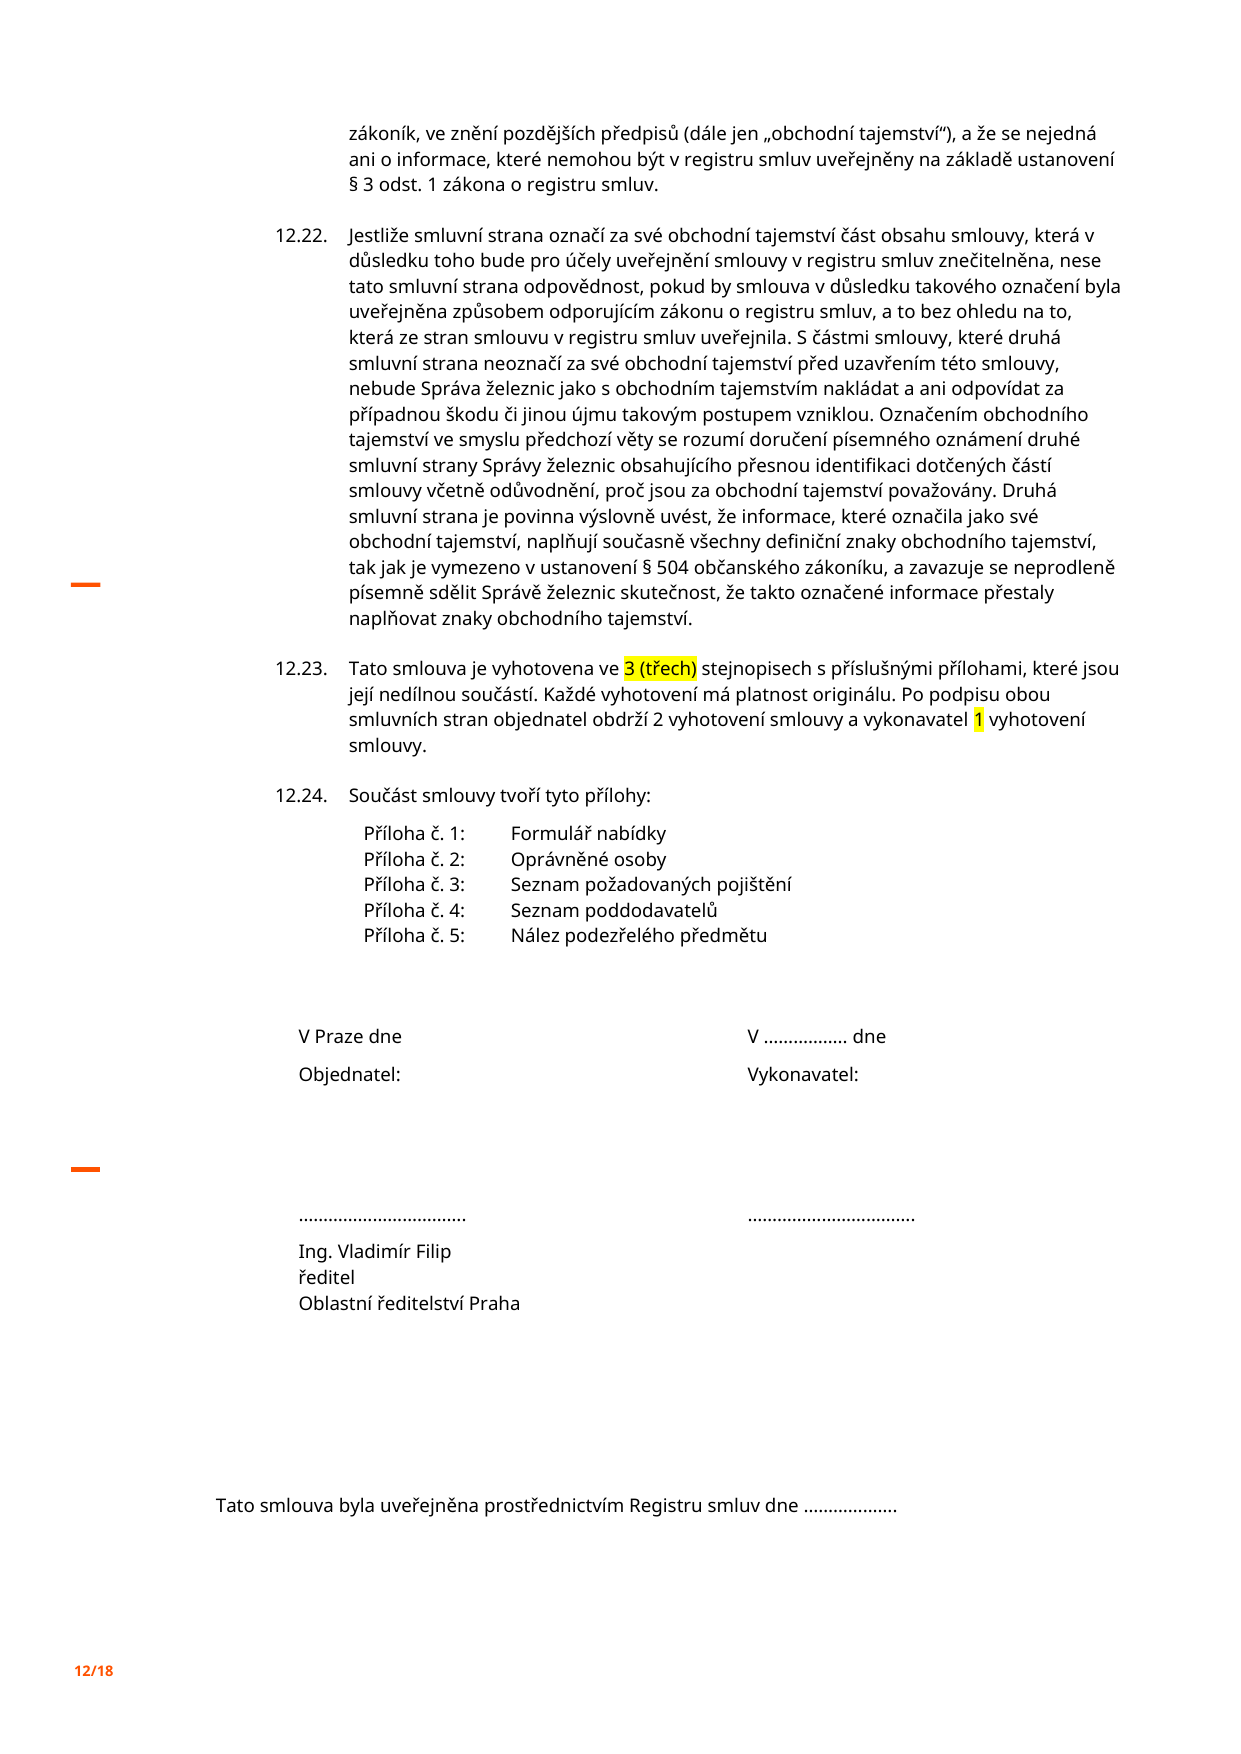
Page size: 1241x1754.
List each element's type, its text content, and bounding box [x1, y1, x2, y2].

text Příloha č. 4: Seznam poddodavatelů [363, 897, 1122, 923]
text Ing. Vladimír Filip [298, 1239, 1122, 1264]
text Objednatel: Vykonavatel: [298, 1062, 1122, 1087]
list Tato smlouva je vyhotovena ve 3 (třech) stejnopisech s příslušnými přílohami, které jsou její nedílnou součástí. Každé vyhotovení má platnost originálu. Po podpisu obou smluvních stran objednatel obdrží 2 vyhotovení smlouvy a vykonavatel 1 vyhotovení smlouvy. [275, 656, 1122, 758]
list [275, 121, 1122, 197]
text ……………………………. ……………………………. [298, 1201, 1122, 1226]
text V Praze dne V …………….. dne [298, 1024, 1122, 1049]
text Příloha č. 5: Nález podezřelého předmětu [363, 923, 1122, 948]
text Příloha č. 3: Seznam požadovaných pojištění [363, 872, 1122, 897]
text Příloha č. 1: Formulář nabídky [289, 821, 1122, 846]
text Oblastní ředitelství Praha [298, 1290, 1122, 1315]
text Tato smlouva byla uveřejněna prostřednictvím Registru smluv dne ………………. [216, 1492, 1122, 1518]
text ředitel [298, 1264, 1122, 1290]
list Součást smlouvy tvoří tyto přílohy: [275, 783, 1122, 808]
list Jestliže smluvní strana označí za své obchodní tajemství část obsahu smlouvy, která v důsledku toho bude pro účely uveřejnění smlouvy v registru smluv znečitelněna, nese tato smluvní strana odpovědnost, pokud by smlouva v důsledku takového označení byla uveřejněna způsobem odporujícím zákonu o registru smluv, a to bez ohledu na to, která ze stran smlouvu v registru smluv uveřejnila. S částmi smlouvy, které druhá smluvní strana neoznačí za své obchodní tajemství před uzavřením této smlouvy, nebude Správa železnic jako s obchodním tajemstvím nakládat a ani odpovídat za případnou škodu či jinou újmu takovým postupem vzniklou. Označením obchodního tajemství ve smyslu předchozí věty se rozumí doručení písemného oznámení druhé smluvní strany Správy železnic obsahujícího přesnou identifikaci dotčených částí smlouvy včetně odůvodnění, proč jsou za obchodní tajemství považovány. Druhá smluvní strana je povinna výslovně uvést, že informace, které označila jako své obchodní tajemství, naplňují současně všechny definiční znaky obchodního tajemství, tak jak je vymezeno v ustanovení § 504 občanského zákoníku, a zavazuje se neprodleně písemně sdělit Správě železnic skutečnost, že takto označené informace přestaly naplňovat znaky obchodního tajemství. [275, 222, 1122, 631]
text Příloha č. 2: Oprávněné osoby [363, 846, 1122, 872]
